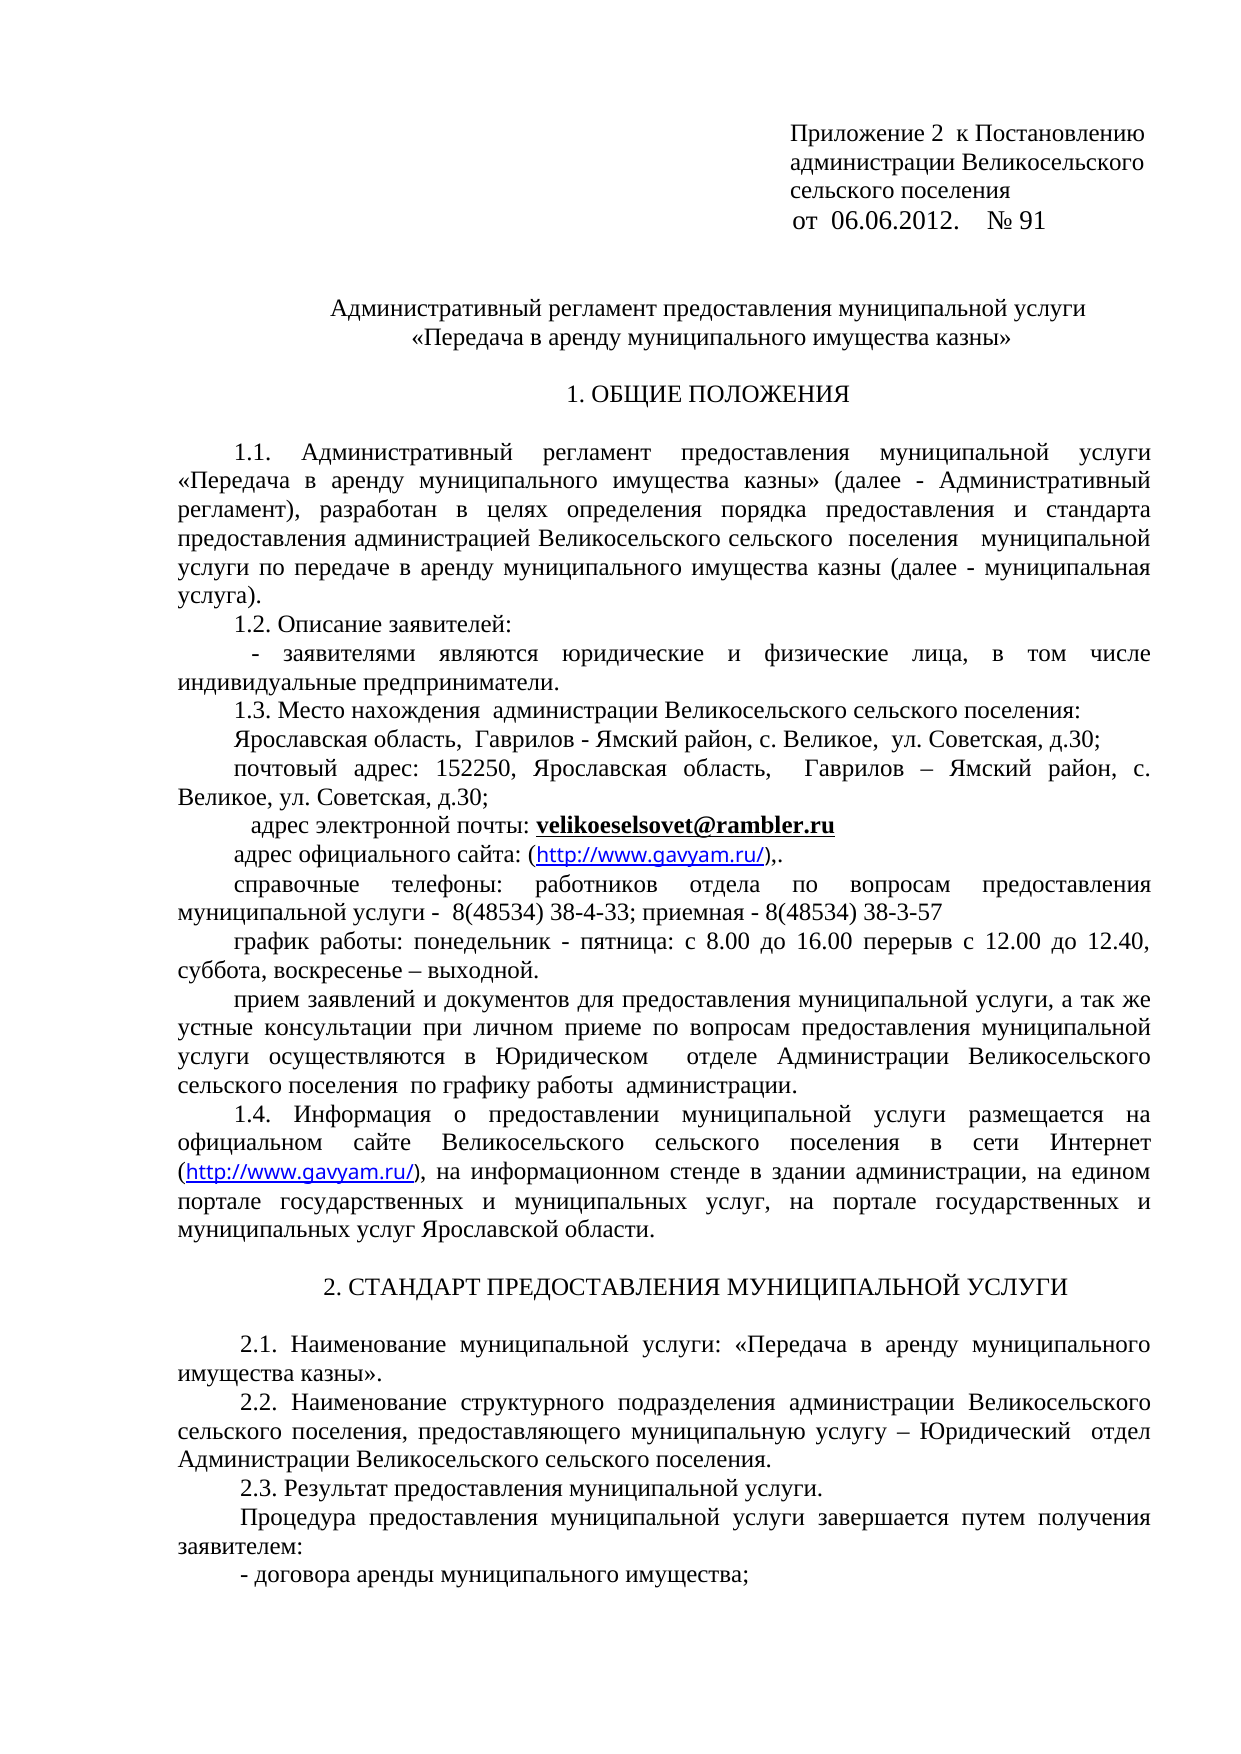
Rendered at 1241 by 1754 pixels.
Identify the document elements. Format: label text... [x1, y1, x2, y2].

text Ярославская область, Гаврилов - Ямский район, с. Великое, ул. Советская, д.30; [177, 724, 1152, 753]
text 2.3. Результат предоставления муниципальной услуги. [177, 1473, 1152, 1502]
text сельского поселения [177, 176, 1152, 204]
text 2.2. Наименование структурного подразделения администрации Великосельского сельского поселения, предоставляющего муниципальную услугу – Юридический отдел Администрации Великосельского сельского поселения. [177, 1387, 1152, 1473]
text 2.1. Наименование муниципальной услуги: «Передача в аренду муниципального имущества казны». [177, 1329, 1152, 1387]
text 1.2. Описание заявителей: [177, 609, 1152, 638]
text от 06.06.2012. № 91 [177, 204, 1152, 236]
text почтовый адрес: 152250, Ярославская область, Гаврилов – Ямский район, с. Великое, ул. Советская, д.30; [177, 753, 1152, 811]
text прием заявлений и документов для предоставления муниципальной услуги, а так же устные консультации при личном приеме по вопросам предоставления муниципальной услуги осуществляются в Юридическом отделе Администрации Великосельского сельского поселения по графику работы администрации. [177, 984, 1152, 1099]
text 1.3. Место нахождения администрации Великосельского сельского поселения: [177, 696, 1152, 724]
text 1.4. Информация о предоставлении муниципальной услуги размещается на официальном сайте Великосельского сельского поселения в сети Интернет (http://www.gavyam.ru/), на информационном стенде в здании администрации, на едином портале государственных и муниципальных услуг, на портале государственных и муниципальных услуг Ярославской области. [177, 1099, 1152, 1243]
text график работы: понедельник - пятница: с 8.00 до 16.00 перерыв с 12.00 до 12.40, суббота, воскресенье – выходной. [177, 926, 1152, 984]
text администрации Великосельского [177, 147, 1152, 176]
text 1. ОБЩИЕ ПОЛОЖЕНИЯ [177, 379, 1152, 408]
text 2. СТАНДАРТ ПРЕДОСТАВЛЕНИЯ МУНИЦИПАЛЬНОЙ УСЛУГИ [177, 1272, 1152, 1301]
text «Передача в аренду муниципального имущества казны» [177, 322, 1152, 351]
text - договора аренды муниципального имущества; [177, 1559, 1152, 1588]
text Приложение 2 к Постановлению [177, 118, 1152, 147]
text справочные телефоны: работников отдела по вопросам предоставления муниципальной услуги - 8(48534) 38-4-33; приемная - 8(48534) 38-3-57 [177, 869, 1152, 926]
text 1.1. Административный регламент предоставления муниципальной услуги «Передача в аренду муниципального имущества казны» (далее - Административный регламент), разработан в целях определения порядка предоставления и стандарта предоставления администрацией Великосельского сельского поселения муниципальной услуги по передаче в аренду муниципального имущества казны (далее - муниципальная услуга). [177, 437, 1152, 609]
text Административный регламент предоставления муниципальной услуги [177, 293, 1152, 322]
text - заявителями являются юридические и физические лица, в том числе индивидуальные предприниматели. [177, 638, 1152, 696]
text адрес официального сайта: (http://www.gavyam.ru/),. [177, 839, 1152, 869]
text адрес электронной почты: velikoeselsovet@rambler.ru [251, 811, 1152, 839]
text Процедура предоставления муниципальной услуги завершается путем получения заявителем: [177, 1502, 1152, 1559]
